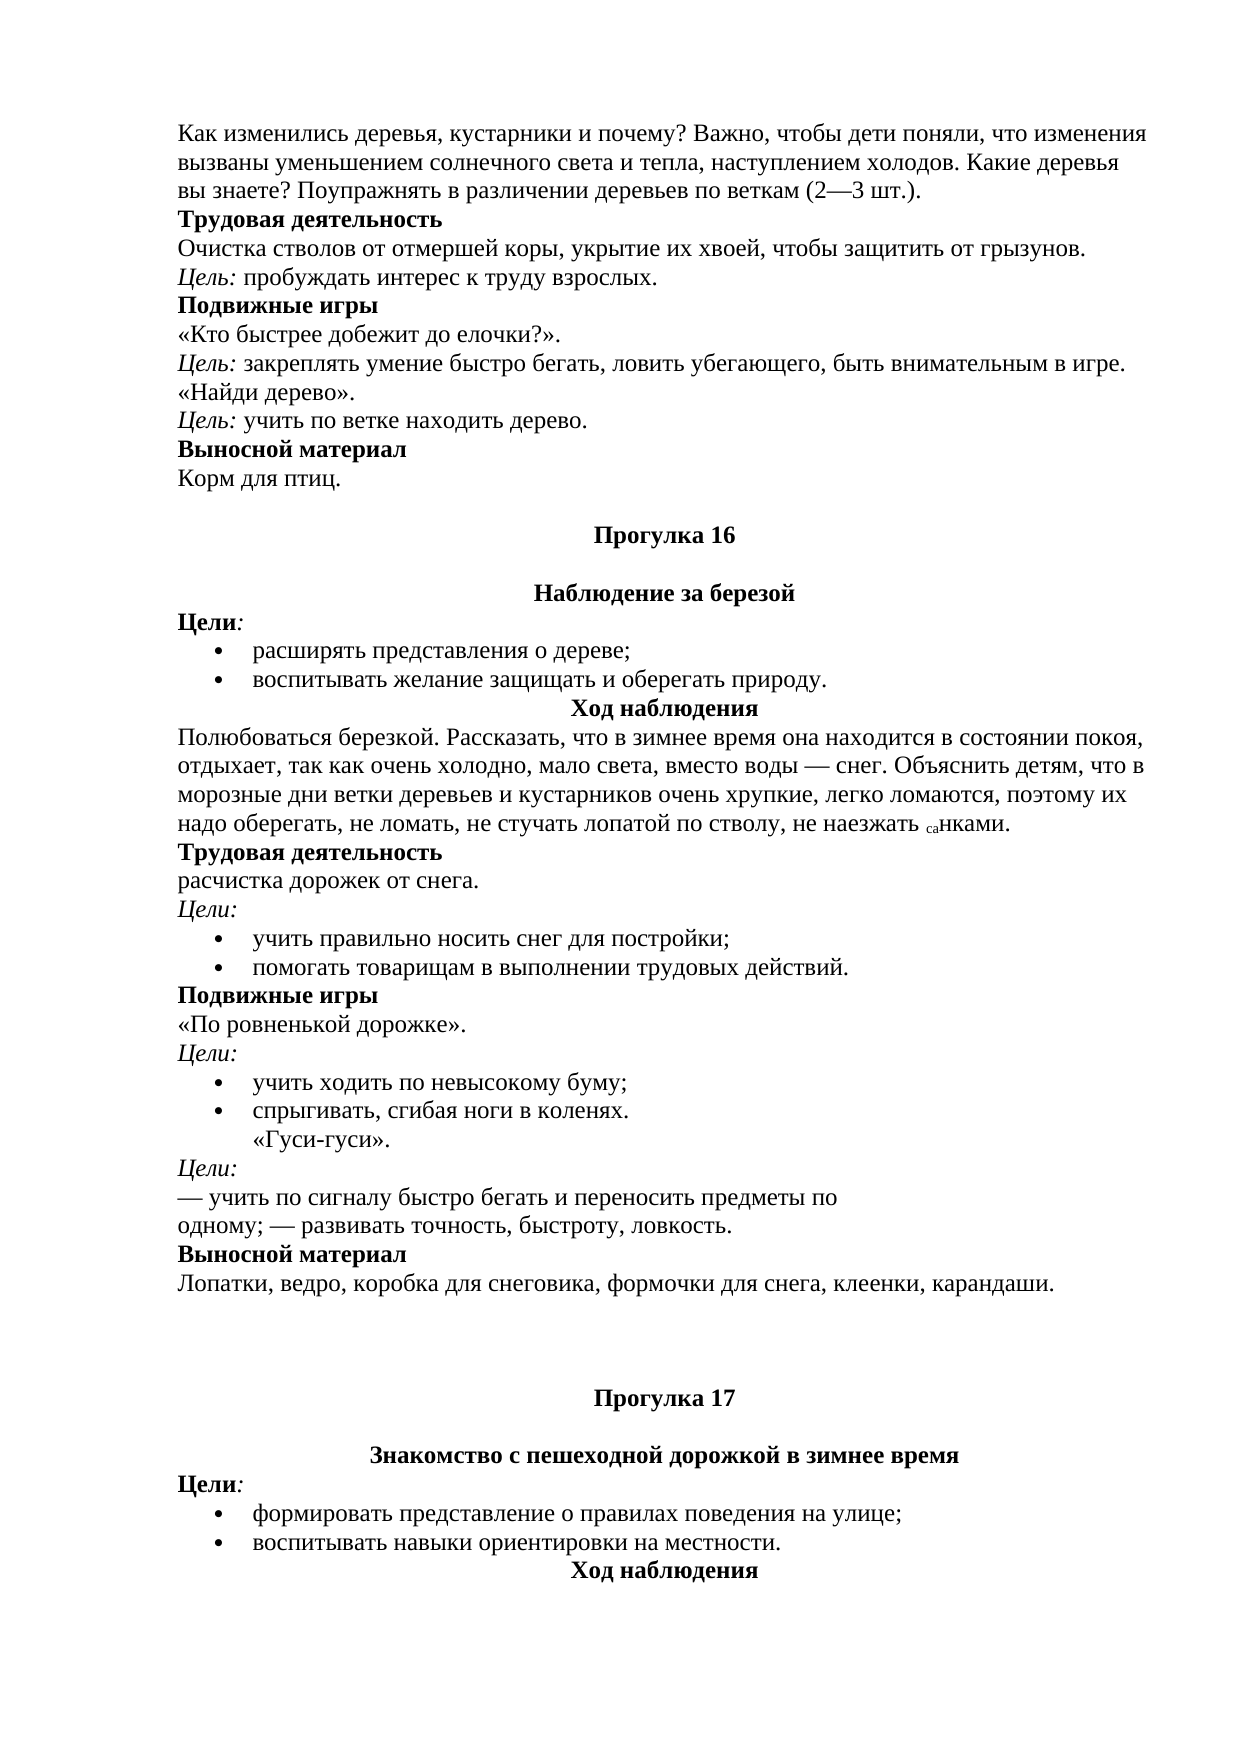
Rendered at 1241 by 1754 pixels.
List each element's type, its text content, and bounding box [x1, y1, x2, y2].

list спрыгивать, сгибая ноги в коленях. «Гуси-гуси». [215, 1096, 1152, 1153]
text Ход наблюдения [177, 1556, 1152, 1584]
text Ход наблюдения [177, 693, 1152, 722]
list учить ходить по невысокому буму; [215, 1067, 1152, 1096]
text Цели: [177, 1038, 1152, 1067]
text Выносной материал [177, 1239, 1152, 1268]
text Трудовая деятельность [177, 204, 1152, 233]
text Очистка стволов от отмершей коры, укрытие их хвоей, чтобы защитить от грызунов. [177, 233, 1152, 262]
text Прогулка 16 [177, 521, 1152, 549]
text — учить по сигналу быстро бегать и переносить предметы по [177, 1182, 1152, 1211]
list расширять представления о дереве; [215, 636, 1152, 664]
text Цель: пробуждать интерес к труду взрослых. [177, 262, 1152, 291]
text Выносной материал [177, 434, 1152, 463]
list учить правильно носить снег для постройки; [215, 923, 1152, 952]
text Цели: [177, 1153, 1152, 1182]
text Как изменились деревья, кустарники и почему? Важно, чтобы дети поняли, что изменения вызваны уменьшением солнечного света и тепла, наступлением холодов. Какие деревья вы знаете? Поупражнять в различении деревьев по веткам (2—3 шт.). [177, 118, 1152, 204]
text Лопатки, ведро, коробка для снеговика, формочки для снега, клеенки, карандаши. [177, 1268, 1152, 1297]
text «По ровненькой дорожке». [177, 1009, 1152, 1038]
text Трудовая деятельность [177, 837, 1152, 866]
list воспитывать желание защищать и оберегать природу. [215, 664, 1152, 693]
text Прогулка 17 [177, 1383, 1152, 1412]
text Цели: [177, 1469, 1152, 1498]
list помогать товарищам в выполнении трудовых действий. [215, 952, 1152, 981]
text Цель: закреплять умение быстро бегать, ловить убегающего, быть внимательным в игре. [177, 348, 1152, 377]
list формировать представление о правилах поведения на улице; [215, 1498, 1152, 1527]
text одному; — развивать точность, быстроту, ловкость. [177, 1211, 1152, 1239]
text Подвижные игры [177, 291, 1152, 319]
text Наблюдение за березой [177, 578, 1152, 607]
text Цели: [177, 607, 1152, 636]
text Знакомство с пешеходной дорожкой в зимнее время [177, 1441, 1152, 1469]
text Корм для птиц. [177, 463, 1152, 492]
text Полюбоваться березкой. Рассказать, что в зимнее время она находится в состоянии покоя, отдыхает, так как очень холодно, мало света, вместо воды — снег. Объяснить детям, что в морозные дни ветки деревьев и кустарников очень хрупкие, легко ломаются, поэтому их надо оберегать, не ломать, не стучать лопатой по стволу, не наезжать санками. [177, 722, 1152, 837]
text Цель: учить по ветке находить дерево. [177, 406, 1152, 434]
text Цели: [177, 894, 1152, 923]
text «Кто быстрее добежит до елочки?». [177, 319, 1152, 348]
text расчистка дорожек от снега. [177, 866, 1152, 894]
list воспитывать навыки ориентировки на местности. [215, 1527, 1152, 1556]
text «Найди дерево». [177, 377, 1152, 406]
text Подвижные игры [177, 981, 1152, 1009]
